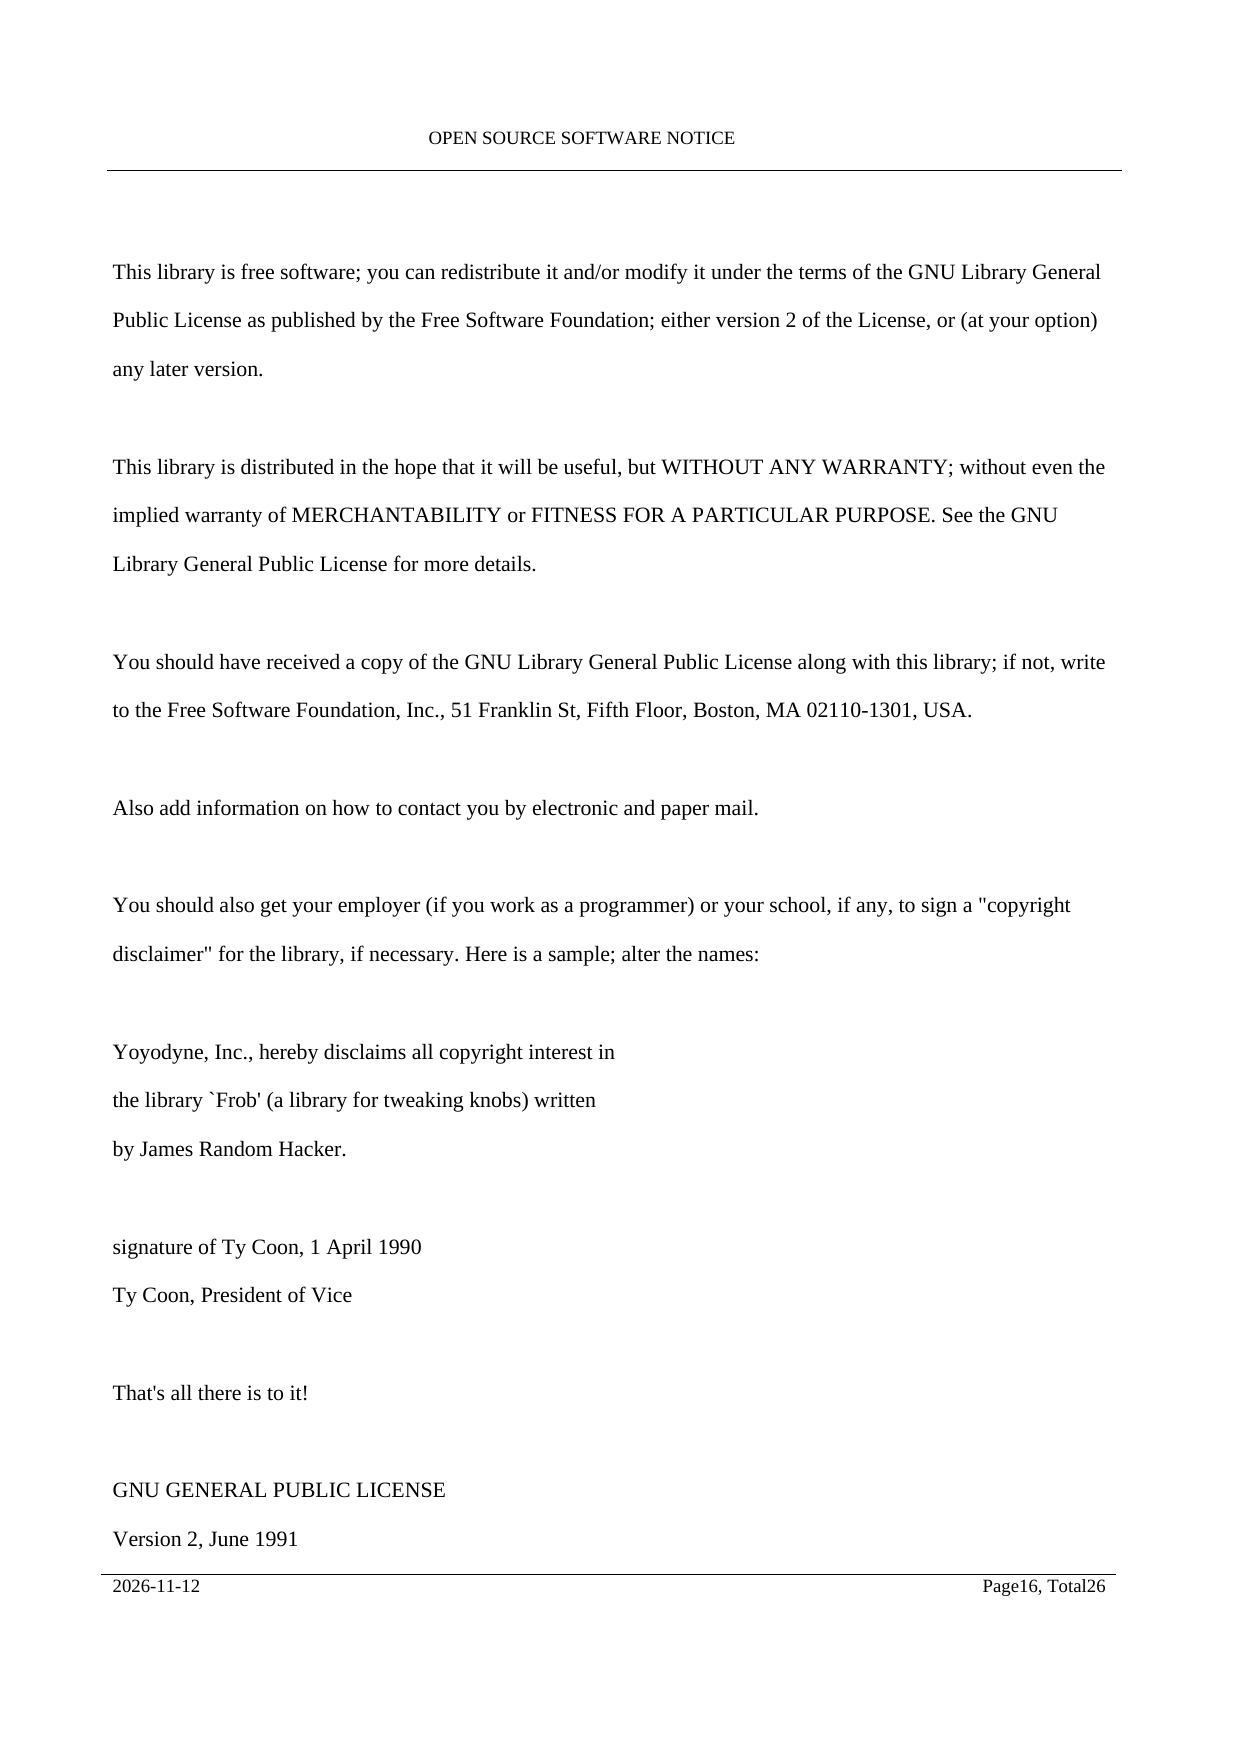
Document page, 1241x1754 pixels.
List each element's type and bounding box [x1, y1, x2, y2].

text [112, 206, 1128, 1555]
